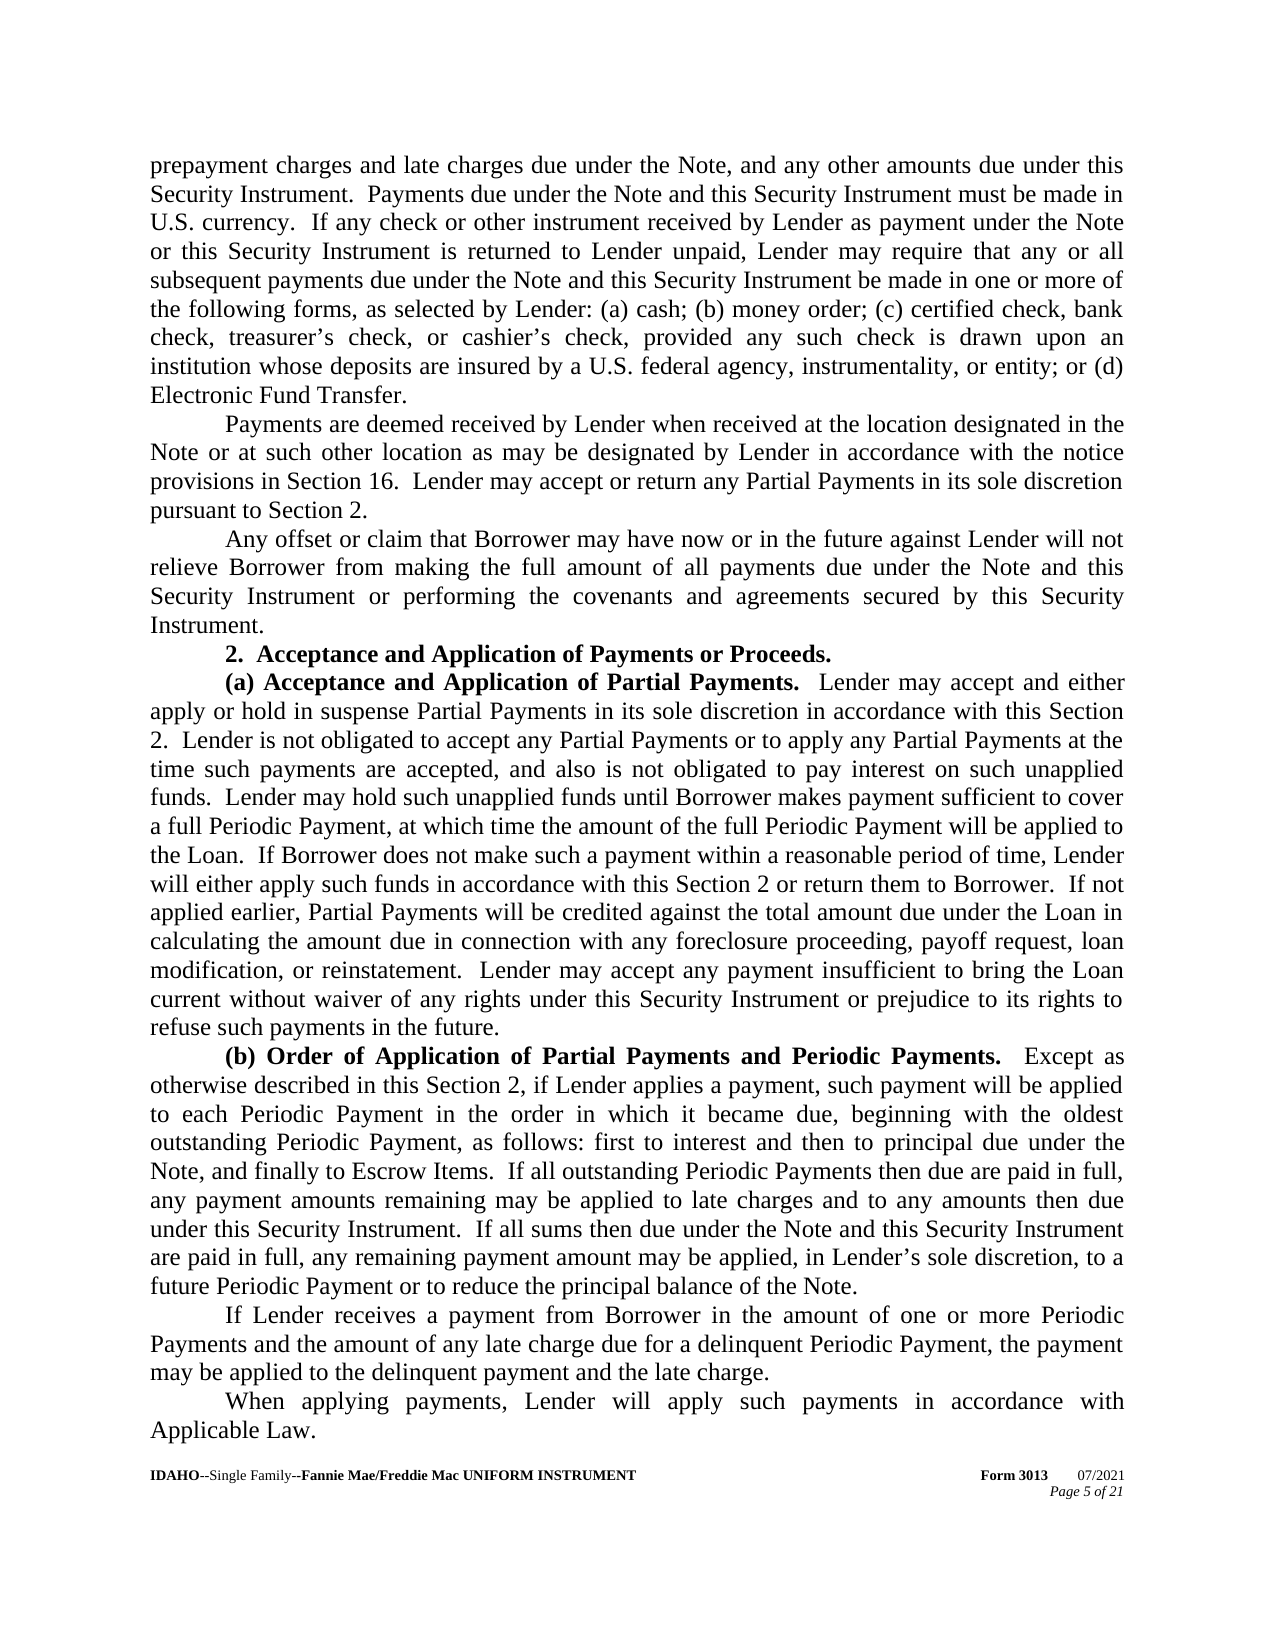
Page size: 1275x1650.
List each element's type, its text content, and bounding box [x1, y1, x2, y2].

text If Lender receives a payment from Borrower in the amount of one or more Periodic Payments and the amount of any late charge due for a delinquent Periodic Payment, the payment may be applied to the delinquent payment and the late charge. [150, 1300, 1125, 1386]
text Any offset or claim that Borrower may have now or in the future against Lender will not relieve Borrower from making the full amount of all payments due under the Note and this Security Instrument or performing the covenants and agreements secured by this Security Instrument. [150, 524, 1125, 639]
text 2. Acceptance and Application of Payments or Proceeds. [150, 639, 1125, 667]
text Payments are deemed received by Lender when received at the location designated in the Note or at such other location as may be designated by Lender in accordance with the notice provisions in Section 16. Lender may accept or return any Partial Payments in its sole discretion pursuant to Section 2. [150, 409, 1125, 524]
text (a) Acceptance and Application of Partial Payments. Lender may accept and either apply or hold in suspense Partial Payments in its sole discretion in accordance with this Section 2. Lender is not obligated to accept any Partial Payments or to apply any Partial Payments at the time such payments are accepted, and also is not obligated to pay interest on such unapplied funds. Lender may hold such unapplied funds until Borrower makes payment sufficient to cover a full Periodic Payment, at which time the amount of the full Periodic Payment will be applied to the Loan. If Borrower does not make such a payment within a reasonable period of time, Lender will either apply such funds in accordance with this Section 2 or return them to Borrower. If not applied earlier, Partial Payments will be credited against the total amount due under the Loan in calculating the amount due in connection with any foreclosure proceeding, payoff request, loan modification, or reinstatement. Lender may accept any payment insufficient to bring the Loan current without waiver of any rights under this Security Instrument or prejudice to its rights to refuse such payments in the future. [150, 667, 1125, 1041]
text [150, 150, 1125, 409]
text When applying payments, Lender will apply such payments in accordance with Applicable Law. [150, 1386, 1125, 1444]
text (b) Order of Application of Partial Payments and Periodic Payments. Except as otherwise described in this Section 2, if Lender applies a payment, such payment will be applied to each Periodic Payment in the order in which it became due, beginning with the oldest outstanding Periodic Payment, as follows: first to interest and then to principal due under the Note, and finally to Escrow Items. If all outstanding Periodic Payments then due are paid in full, any payment amounts remaining may be applied to late charges and to any amounts then due under this Security Instrument. If all sums then due under the Note and this Security Instrument are paid in full, any remaining payment amount may be applied, in Lender’s sole discretion, to a future Periodic Payment or to reduce the principal balance of the Note. [150, 1041, 1125, 1300]
